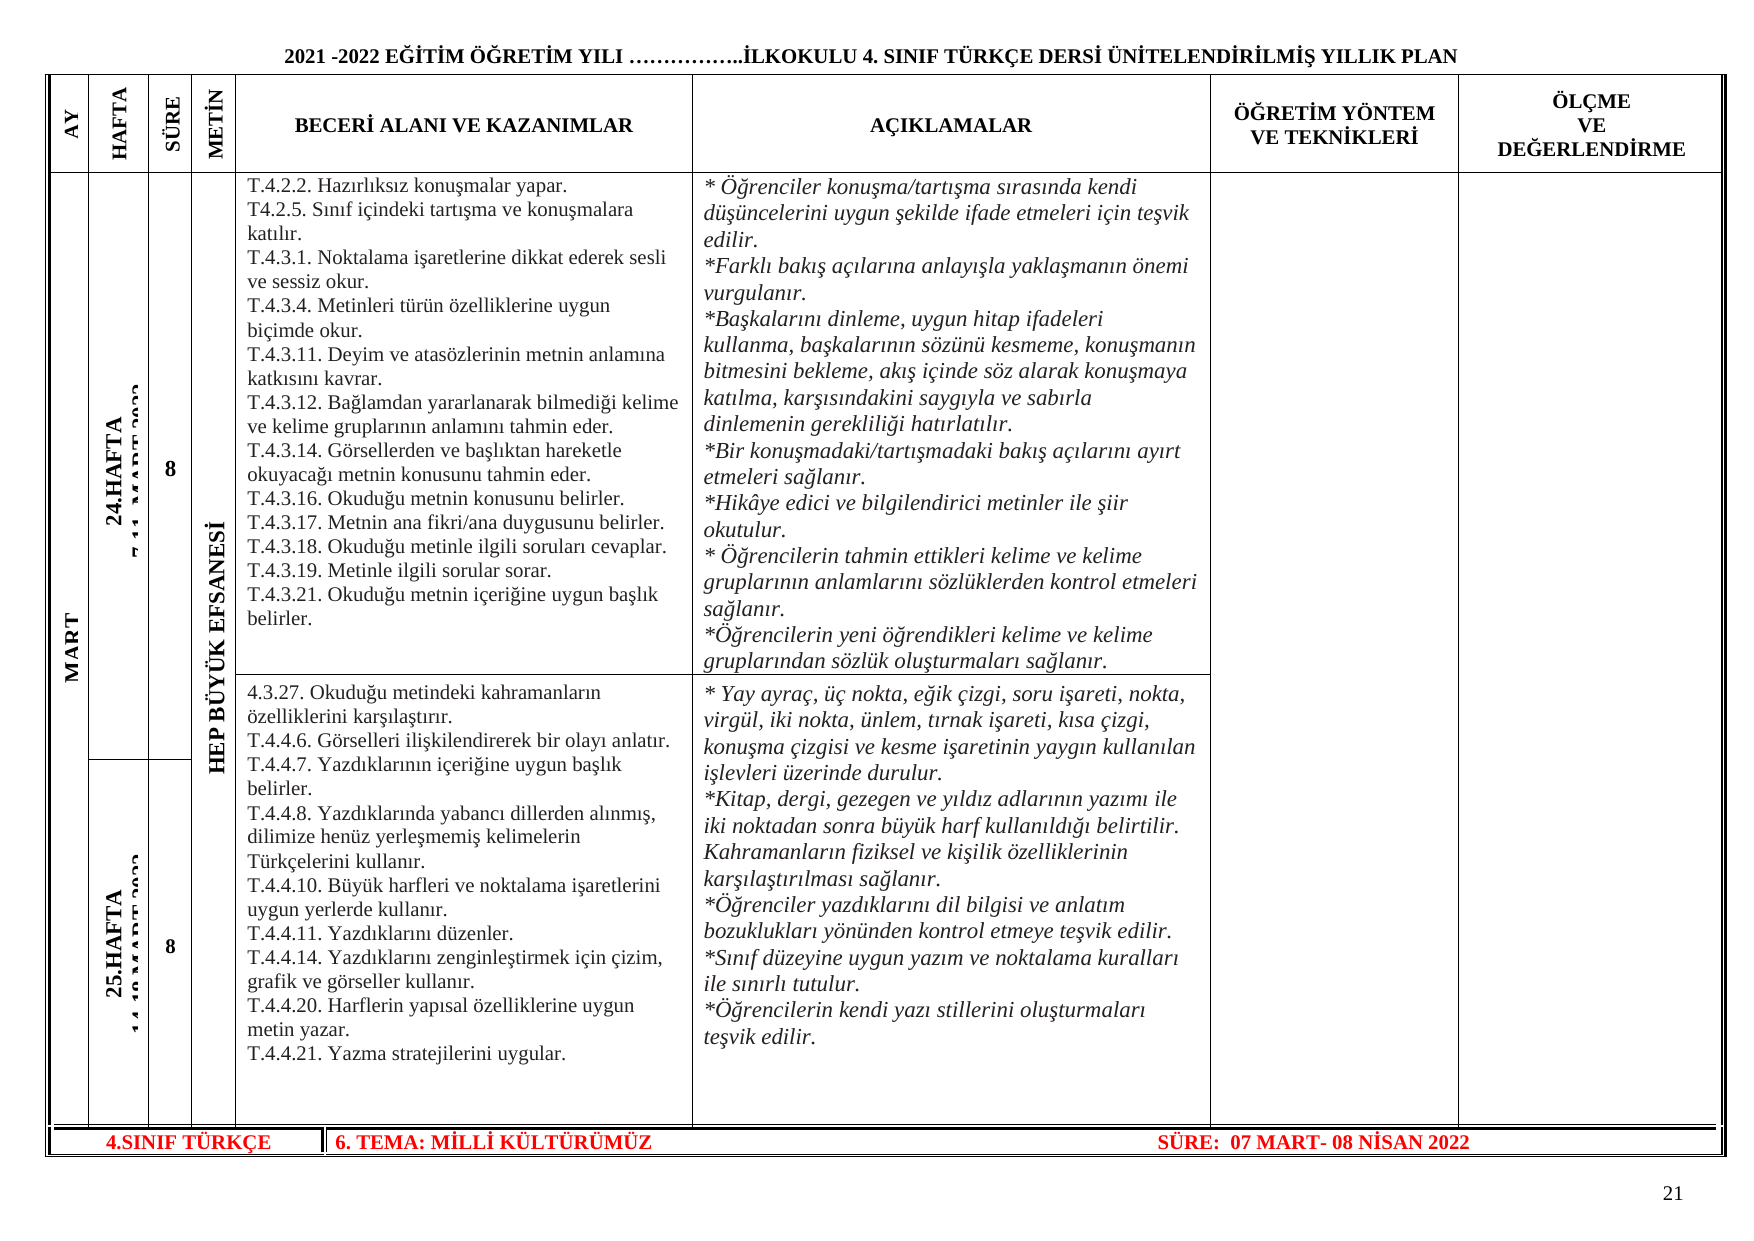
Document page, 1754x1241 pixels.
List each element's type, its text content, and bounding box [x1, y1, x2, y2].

table_cell 25.HAFTA 14-18 MART 2022 [89, 760, 148, 1123]
table_cell HAFTA [89, 75, 148, 172]
table_cell 4.3.27. Okuduğu metindeki kahramanların özelliklerini karşılaştırır. T.4.4.6. Görselleri ilişkilendirerek bir olayı anlatır. T.4.4.7. Yazdıklarının içeriğine uygun başlık belirler. T.4.4.8. Yazdıklarında yabancı dillerden alınmış, dilimize henüz yerleşmemiş kelimelerin Türkçelerini kullanır. T.4.4.10. Büyük harfleri ve noktalama işaretlerini uygun yerlerde kullanır. T.4.4.11. Yazdıklarını düzenler. T.4.4.14. Yazdıklarını zenginleştirmek için çizim, grafik ve görseller kullanır. T.4.4.20. Harflerin yapısal özelliklerine uygun metin yazar. T.4.4.21. Yazma stratejilerini uygular. [236, 675, 692, 1123]
table_cell 24.HAFTA 7-11 MART 2022 23-27 ARALIK 2019 [89, 173, 148, 758]
table_cell SÜRE [149, 75, 191, 172]
table_cell METİN [192, 75, 235, 172]
table_cell T.4.2.2. Hazırlıksız konuşmalar yapar. T4.2.5. Sınıf içindeki tartışma ve konuşmalara katılır. T.4.3.1. Noktalama işaretlerine dikkat ederek sesli ve sessiz okur. T.4.3.4. Metinleri türün özelliklerine uygun biçimde okur. T.4.3.11. Deyim ve atasözlerinin metnin anlamına katkısını kavrar. T.4.3.12. Bağlamdan yararlanarak bilmediği kelime ve kelime gruplarının anlamını tahmin eder. T.4.3.14. Görsellerden ve başlıktan hareketle okuyacağı metnin konusunu tahmin eder. T.4.3.16. Okuduğu metnin konusunu belirler. T.4.3.17. Metnin ana fikri/ana duygusunu belirler. T.4.3.18. Okuduğu metinle ilgili soruları cevaplar. T.4.3.19. Metinle ilgili sorular sorar. T.4.3.21. Okuduğu metnin içeriğine uygun başlık belirler. [236, 173, 692, 674]
table_cell [1459, 173, 1721, 1123]
table_cell * Öğrenciler konuşma/tartışma sırasında kendi düşüncelerini uygun şekilde ifade etmeleri için teşvik edilir. *Farklı bakış açılarına anlayışla yaklaşmanın önemi vurgulanır. *Başkalarını dinleme, uygun hitap ifadeleri kullanma, başkalarının sözünü kesmeme, konuşmanın bitmesini bekleme, akış içinde söz alarak konuşmaya katılma, karşısındakini saygıyla ve sabırla dinlemenin gerekliliği hatırlatılır. *Bir konuşmadaki/tartışmadaki bakış açılarını ayırt etmeleri sağlanır. *Hikâye edici ve bilgilendirici metinler ile şiir okutulur. * Öğrencilerin tahmin ettikleri kelime ve kelime gruplarının anlamlarını sözlüklerden kontrol etmeleri sağlanır. *Öğrencilerin yeni öğrendikleri kelime ve kelime gruplarından sözlük oluşturmaları sağlanır. [693, 173, 1210, 674]
table_cell HEP BÜYÜK EFSANESİ [192, 173, 235, 1123]
table_cell 6. TEMA: MİLLİ KÜLTÜRÜMÜZ SÜRE: 07 MART- 08 NİSAN 2022 [324, 1124, 1724, 1154]
table_cell [1211, 173, 1458, 1123]
table_cell ÖLÇME VE DEĞERLENDİRME [1459, 75, 1721, 172]
table_cell 8 [149, 173, 191, 758]
table_cell * Yay ayraç, üç nokta, eğik çizgi, soru işareti, nokta, virgül, iki nokta, ünlem, tırnak işareti, kısa çizgi, konuşma çizgisi ve kesme işaretinin yaygın kullanılan işlevleri üzerinde durulur. *Kitap, dergi, gezegen ve yıldız adlarının yazımı ile iki noktadan sonra büyük harf kullanıldığı belirtilir. Kahramanların fiziksel ve kişilik özelliklerinin karşılaştırılması sağlanır. *Öğrenciler yazdıklarını dil bilgisi ve anlatım bozuklukları yönünden kontrol etmeye teşvik edilir. *Sınıf düzeyine uygun yazım ve noktalama kuralları ile sınırlı tutulur. *Öğrencilerin kendi yazı stillerini oluşturmaları teşvik edilir. [693, 675, 1210, 1123]
table_cell AÇIKLAMALAR [693, 75, 1210, 172]
table_cell AY [51, 75, 88, 172]
table_cell 4.SINIF TÜRKÇE [48, 1124, 324, 1154]
table_cell BECERİ ALANI VE KAZANIMLAR [236, 75, 692, 172]
table_cell MART [51, 173, 88, 1123]
table_cell ÖĞRETİM YÖNTEM VE TEKNİKLERİ [1211, 75, 1458, 172]
table_cell 8 [149, 760, 191, 1123]
